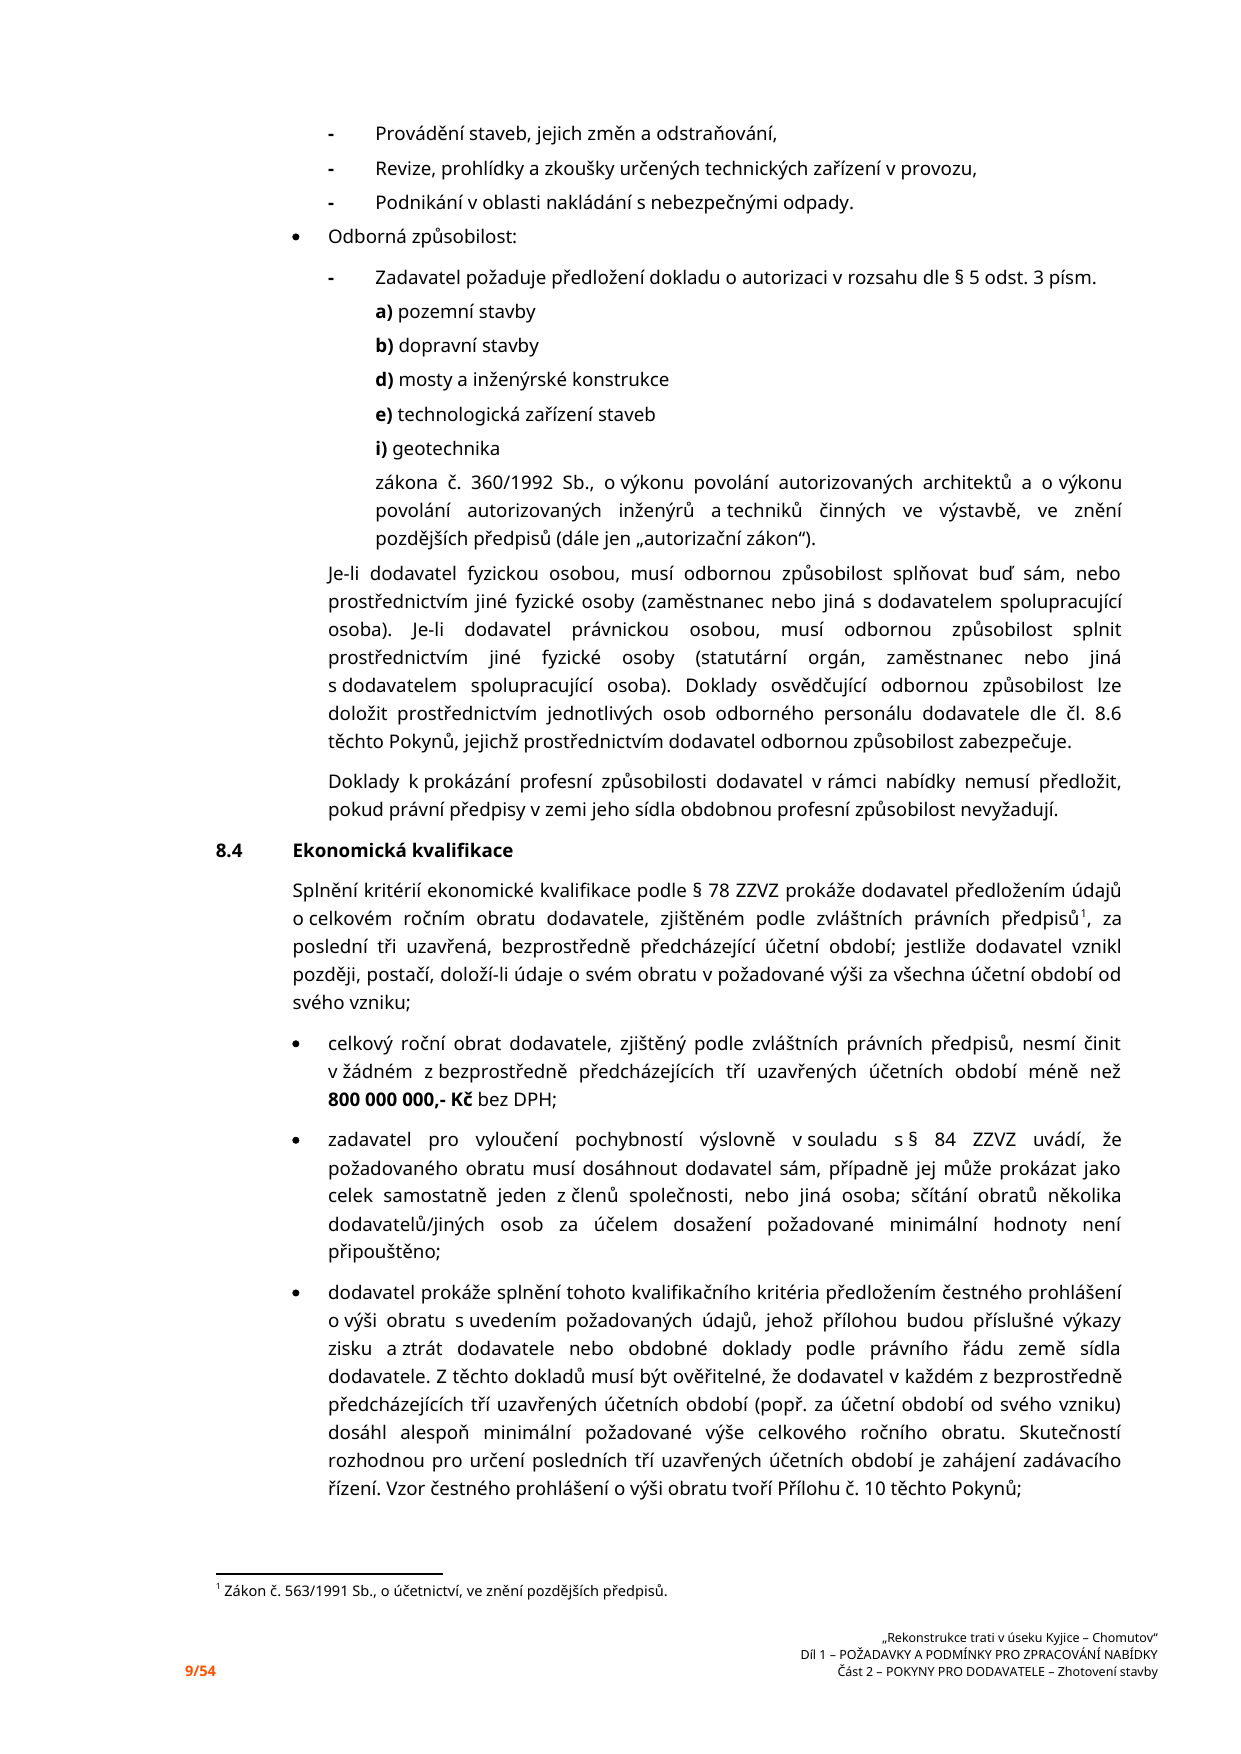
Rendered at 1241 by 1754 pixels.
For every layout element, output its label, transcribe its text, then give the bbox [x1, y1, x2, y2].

list i) geotechnika [375, 435, 1122, 461]
list b) dopravní stavby [375, 332, 1122, 358]
text dodavatel prokáže splnění tohoto kvalifikačního kritéria předložením čestného prohlášení o výši obratu s uvedením požadovaných údajů, jehož přílohou budou příslušné výkazy zisku a ztrát dodavatele nebo obdobné doklady podle právního řádu země sídla dodavatele. Z těchto dokladů musí být ověřitelné, že dodavatel v každém z bezprostředně předcházejících tří uzavřených účetních období (popř. za účetní období od svého vzniku) dosáhl alespoň minimální požadované výše celkového ročního obratu. Skutečností rozhodnou pro určení posledních tří uzavřených účetních období je zahájení zadávacího řízení. Vzor čestného prohlášení o výši obratu tvoří Přílohu č. 10 těchto Pokynů; [292, 1279, 1122, 1501]
list d) mosty a inženýrské konstrukce [375, 367, 1122, 392]
text Revize, prohlídky a zkoušky určených technických zařízení v provozu, [328, 155, 1122, 180]
text celkový roční obrat dodavatele, zjištěný podle zvláštních právních předpisů, nesmí činit v žádném z bezprostředně předcházejících tří uzavřených účetních období méně než 800 000 000,- Kč bez DPH; [292, 1030, 1122, 1112]
list a) pozemní stavby [375, 298, 1122, 324]
list e) technologická zařízení staveb [375, 401, 1122, 427]
list zákona č. 360/1992 Sb., o výkonu povolání autorizovaných architektů a o výkonu povolání autorizovaných inženýrů a techniků činných ve výstavbě, ve znění pozdějších předpisů (dále jen „autorizační zákon“). [375, 469, 1122, 551]
text Ekonomická kvalifikace [216, 837, 1122, 863]
text Provádění staveb, jejich změn a odstraňování, [328, 121, 1122, 146]
text zadavatel pro vyloučení pochybností výslovně v souladu s § 84 ZZVZ uvádí, že požadovaného obratu musí dosáhnout dodavatel sám, případně jej může prokázat jako celek samostatně jeden z členů společnosti, nebo jiná osoba; sčítání obratů několika dodavatelů/jiných osob za účelem dosažení požadované minimální hodnoty není připouštěno; [292, 1127, 1122, 1264]
text Podnikání v oblasti nakládání s nebezpečnými odpady. [328, 189, 1122, 215]
text Splnění kritérií ekonomické kvalifikace podle § 78 ZZVZ prokáže dodavatel předložením údajů o celkovém ročním obratu dodavatele, zjištěném podle zvláštních právních předpisů, za poslední tři uzavřená, bezprostředně předcházející účetní období; jestliže dodavatel vznikl později, postačí, doloží-li údaje o svém obratu v požadované výši za všechna účetní období od svého vzniku; [292, 878, 1122, 1015]
text Odborná způsobilost: [292, 223, 1122, 249]
text Zadavatel požaduje předložení dokladu o autorizaci v rozsahu dle § 5 odst. 3 písm. [328, 264, 1122, 289]
text Je-li dodavatel fyzickou osobou, musí odbornou způsobilost splňovat buď sám, nebo prostřednictvím jiné fyzické osoby (zaměstnanec nebo jiná s dodavatelem spolupracující osoba). Je-li dodavatel právnickou osobou, musí odbornou způsobilost splnit prostřednictvím jiné fyzické osoby (statutární orgán, zaměstnanec nebo jiná s dodavatelem spolupracující osoba). Doklady osvědčující odbornou způsobilost lze doložit prostřednictvím jednotlivých osob odborného personálu dodavatele dle čl. 8.6 těchto Pokynů, jejichž prostřednictvím dodavatel odbornou způsobilost zabezpečuje. [328, 560, 1122, 753]
text Doklady k prokázání profesní způsobilosti dodavatel v rámci nabídky nemusí předložit, pokud právní předpisy v zemi jeho sídla obdobnou profesní způsobilost nevyžadují. [328, 768, 1122, 822]
